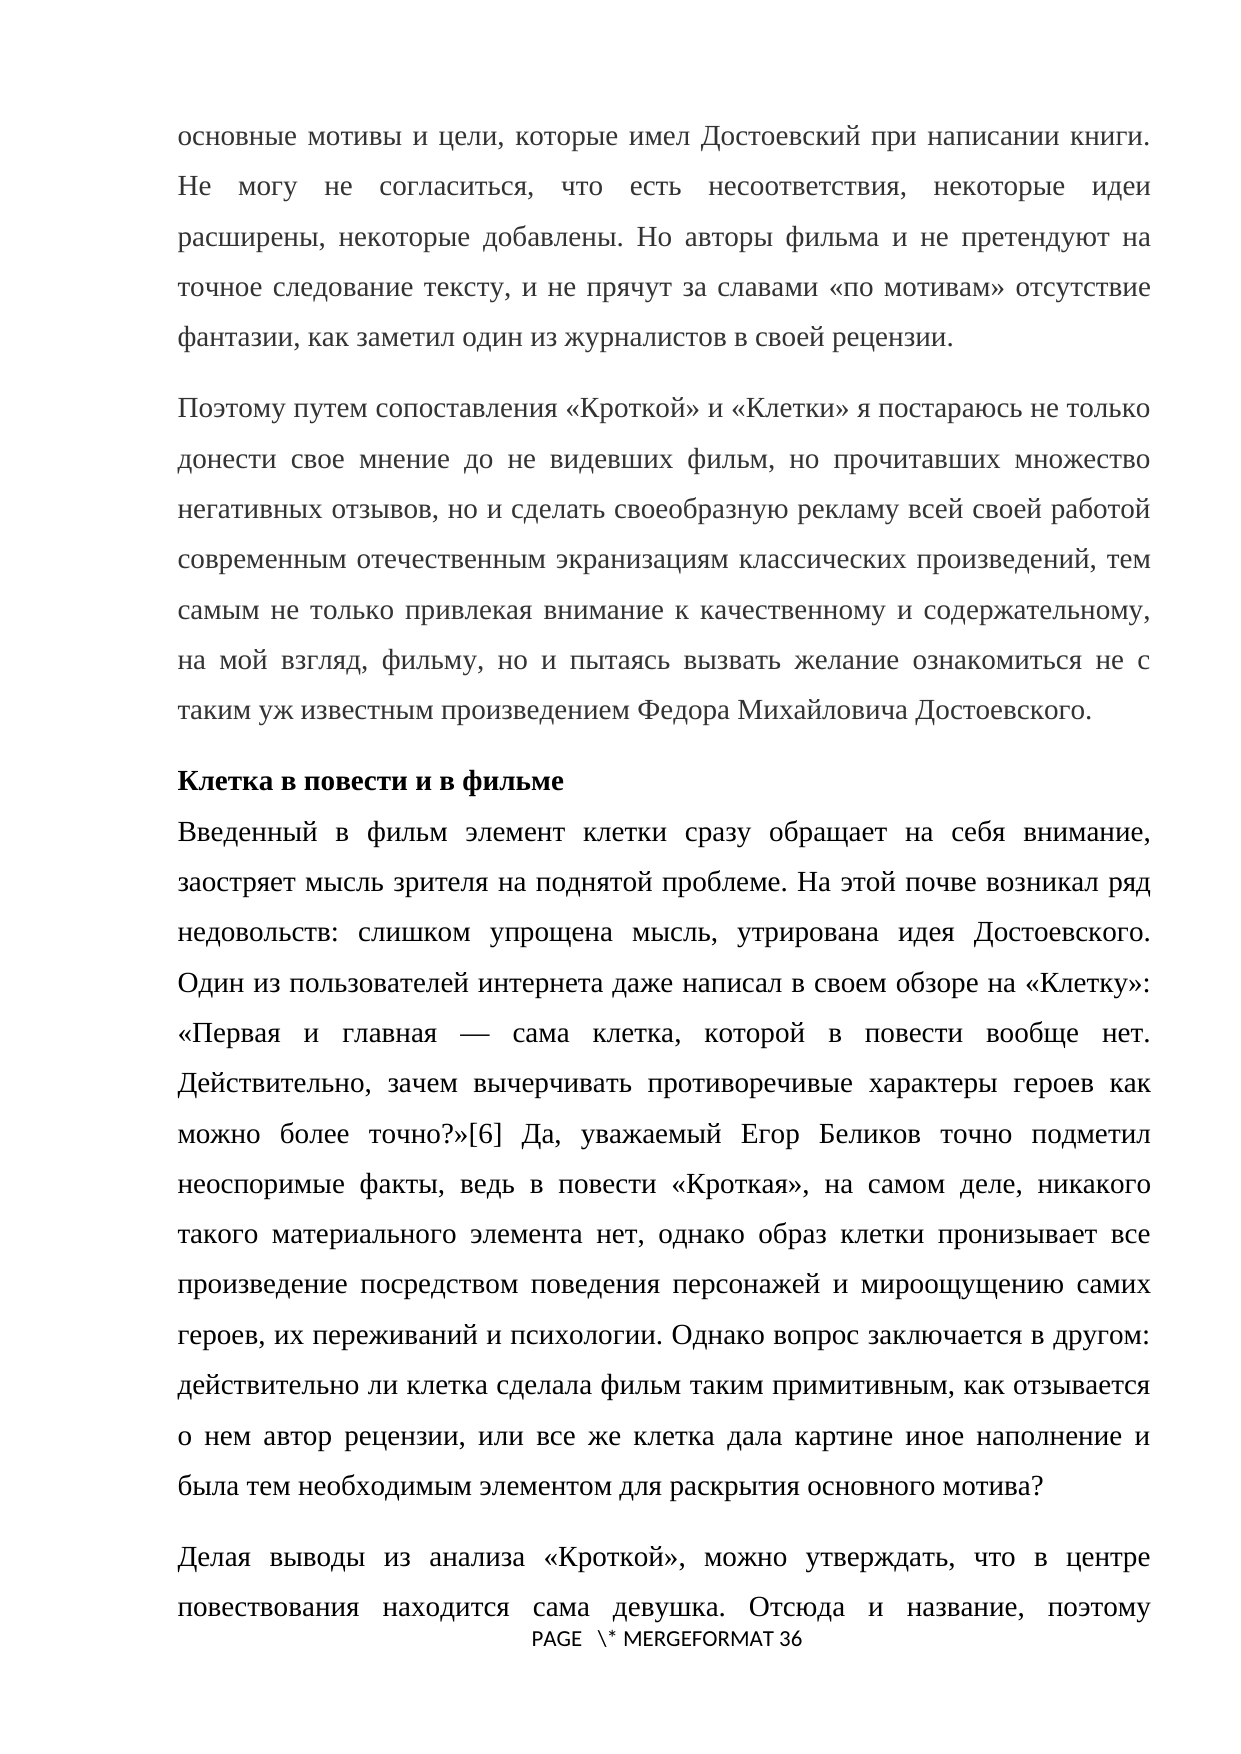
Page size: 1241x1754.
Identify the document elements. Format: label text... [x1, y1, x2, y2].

text Введенный в фильм элемент клетки сразу обращает на себя внимание, заостряет мысль зрителя на поднятой проблеме. На этой почве возникал ряд недовольств: слишком упрощена мысль, утрирована идея Достоевского. Один из пользователей интернета даже написал в своем обзоре на «Клетку»: «Первая и главная — сама клетка, которой в повести вообще нет. Действительно, зачем вычерчивать противоречивые характеры героев как можно более точно?»[6] Да, уважаемый Егор Беликов точно подметил неоспоримые факты, ведь в повести «Кроткая», на самом деле, никакого такого материального элемента нет, однако образ клетки пронизывает все произведение посредством поведения персонажей и мироощущению самих героев, их переживаний и психологии. Однако вопрос заключается в другом: действительно ли клетка сделала фильм таким примитивным, как отзывается о нем автор рецензии, или все же клетка дала картине иное наполнение и была тем необходимым элементом для раскрытия основного мотива? [177, 814, 1152, 1501]
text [177, 118, 1152, 353]
text Поэтому путем сопоставления «Кроткой» и «Клетки» я постараюсь не только донести свое мнение до не видевших фильм, но прочитавших множество негативных отзывов, но и сделать своеобразную рекламу всей своей работой современным отечественным экранизациям классических произведений, тем самым не только привлекая внимание к качественному и содержательному, на мой взгляд, фильму, но и пытаясь вызвать желание ознакомиться не с таким уж известным произведением Федора Михайловича Достоевского. [177, 391, 1152, 726]
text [177, 1539, 1152, 1623]
subtitle Клетка в повести и в фильме [177, 763, 1152, 797]
